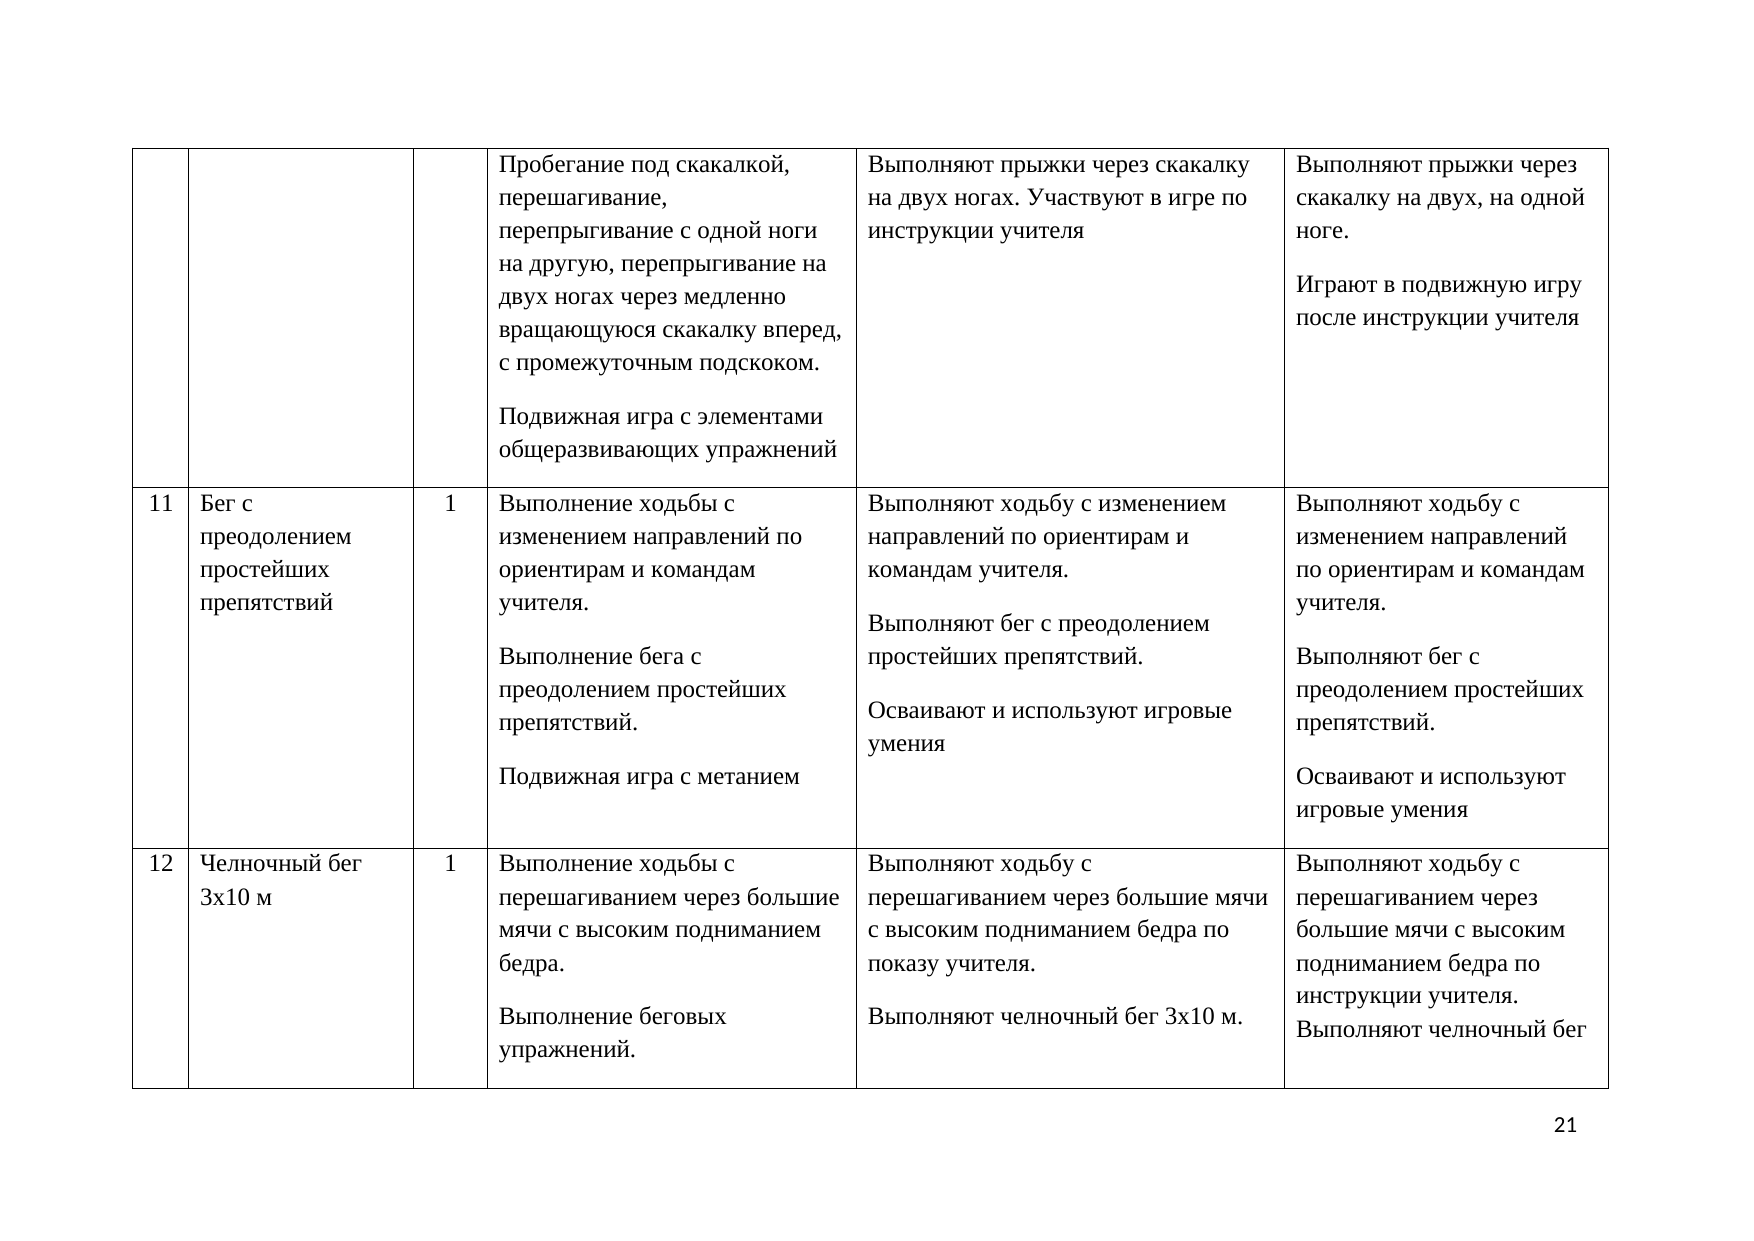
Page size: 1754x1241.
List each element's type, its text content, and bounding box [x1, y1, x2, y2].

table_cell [488, 149, 856, 487]
table_cell 1 [414, 488, 487, 847]
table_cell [1285, 849, 1608, 1088]
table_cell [1285, 149, 1608, 487]
table_cell 12 [133, 849, 188, 1088]
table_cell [857, 849, 1284, 1088]
table_cell Выполнение ходьбы с изменением направлений по ориентирам и командам учителя. Выполнение бега с преодолением простейших препятствий. Подвижная игра с метанием [488, 488, 856, 847]
table_cell Бег с преодолением простейших препятствий [189, 488, 413, 847]
table_cell 11 [133, 488, 188, 847]
table_cell 10 [133, 149, 188, 487]
table_cell Выполняют ходьбу с изменением направлений по ориентирам и командам учителя. Выполняют бег с преодолением простейших препятствий. Осваивают и используют игровые умения [857, 488, 1284, 847]
table_cell 1 [414, 849, 487, 1088]
table_cell Выполняют ходьбу с изменением направлений по ориентирам и командам учителя. Выполняют бег с преодолением простейших препятствий. Осваивают и используют игровые умения [1285, 488, 1608, 847]
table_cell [857, 149, 1284, 487]
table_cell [488, 849, 856, 1088]
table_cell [189, 849, 413, 1088]
table_cell 1 [414, 149, 487, 487]
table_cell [189, 149, 413, 487]
